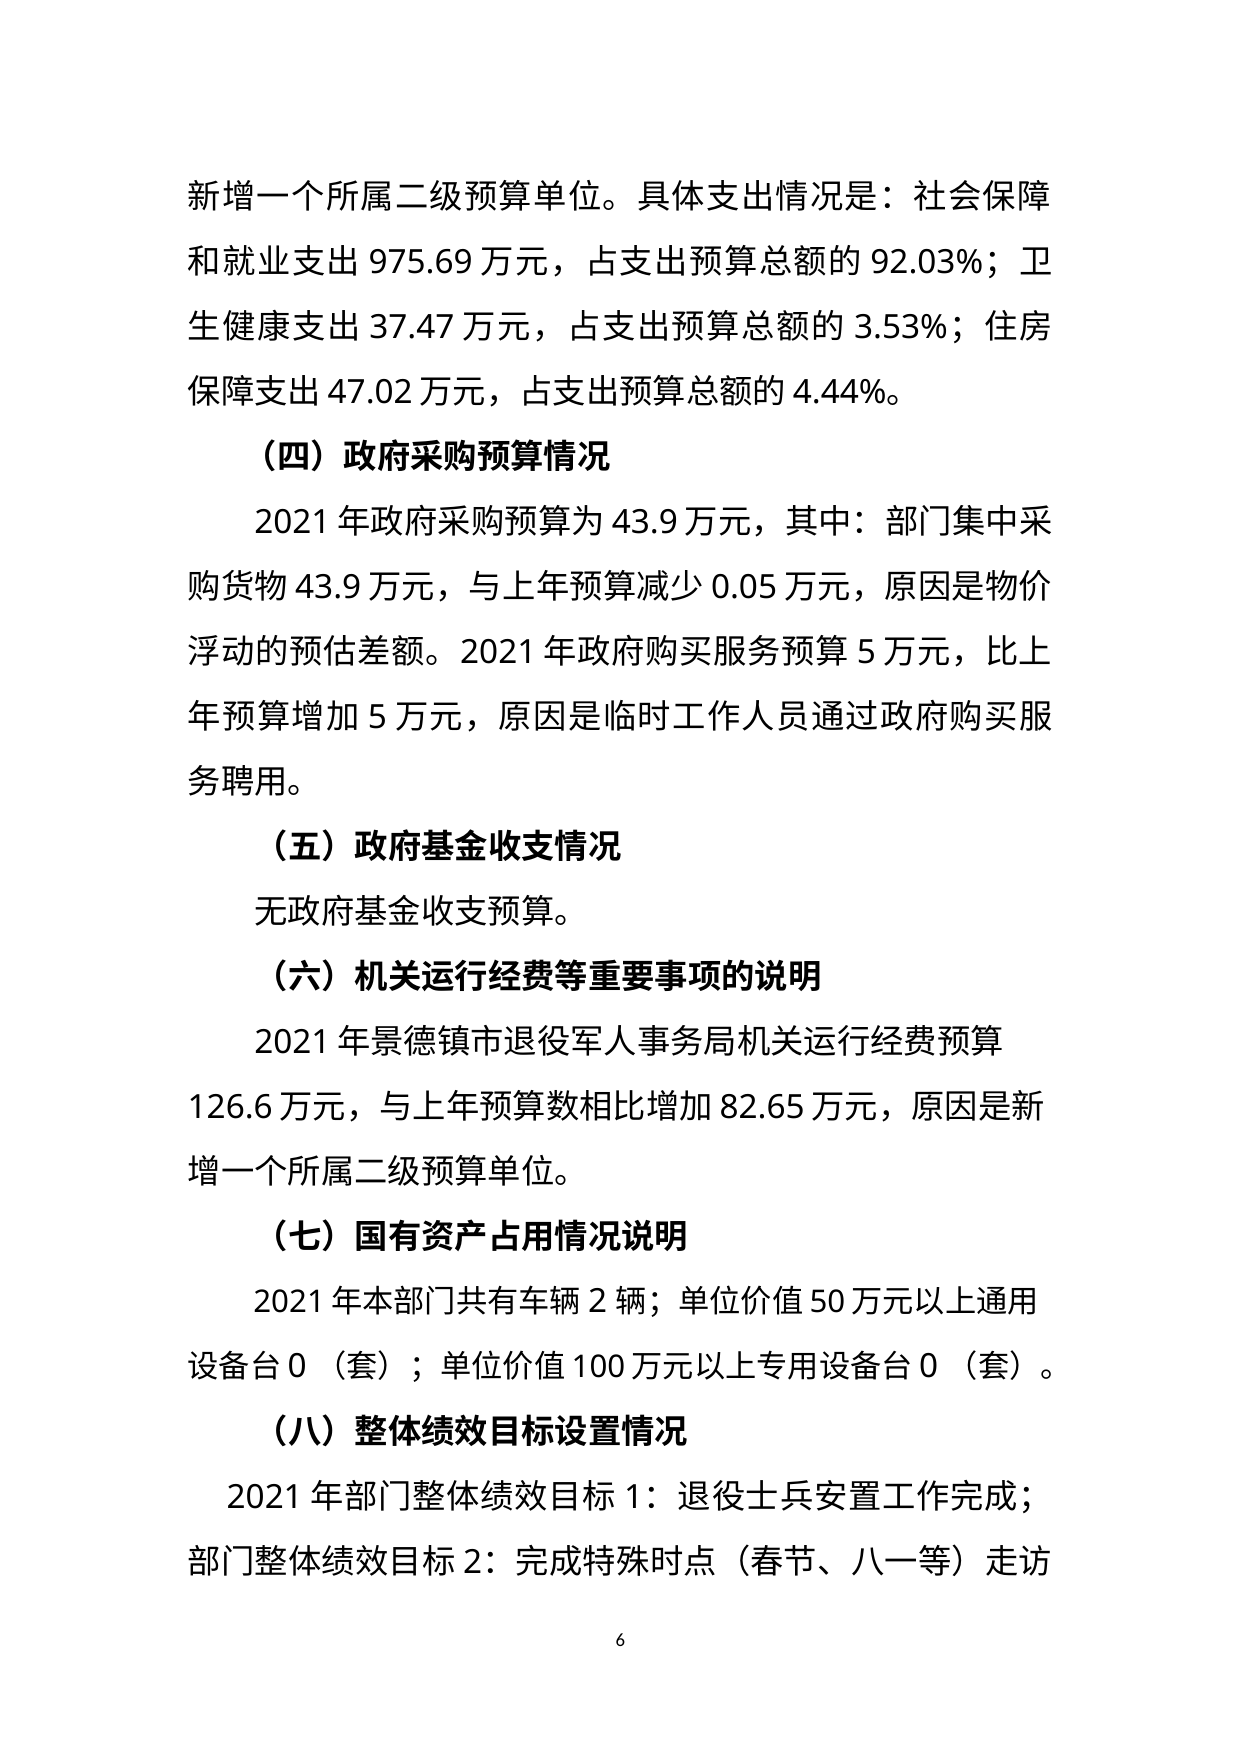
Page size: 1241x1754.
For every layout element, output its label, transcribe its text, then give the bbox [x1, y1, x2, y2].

text （五）政府基金收支情况 [187, 812, 1053, 877]
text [187, 162, 1053, 422]
list 无政府基金收支预算。 [187, 877, 1053, 942]
list 2021年景德镇市退役军人事务局机关运行经费预算126.6万元，与上年预算数相比增加82.65万元，原因是新增一个所属二级预算单位。 [187, 1007, 1053, 1202]
list （七）国有资产占用情况说明 [187, 1202, 1053, 1267]
text 2021年政府采购预算为43.9万元，其中：部门集中采购货物43.9万元，与上年预算减少0.05万元，原因是物价浮动的预估差额。2021年政府购买服务预算5万元，比上年预算增加5万元，原因是临时工作人员通过政府购买服务聘用。 [187, 487, 1053, 812]
text （八）整体绩效目标设置情况 [187, 1397, 1053, 1462]
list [187, 1462, 1053, 1592]
list 政府采购预算情况 [244, 422, 1053, 487]
list （六）机关运行经费等重要事项的说明 [187, 942, 1053, 1007]
text 2021年本部门共有车辆 2 辆；单位价值50万元以上通用设备台0 （套）；单位价值100万元以上专用设备台0 （套）。 [187, 1267, 1053, 1397]
